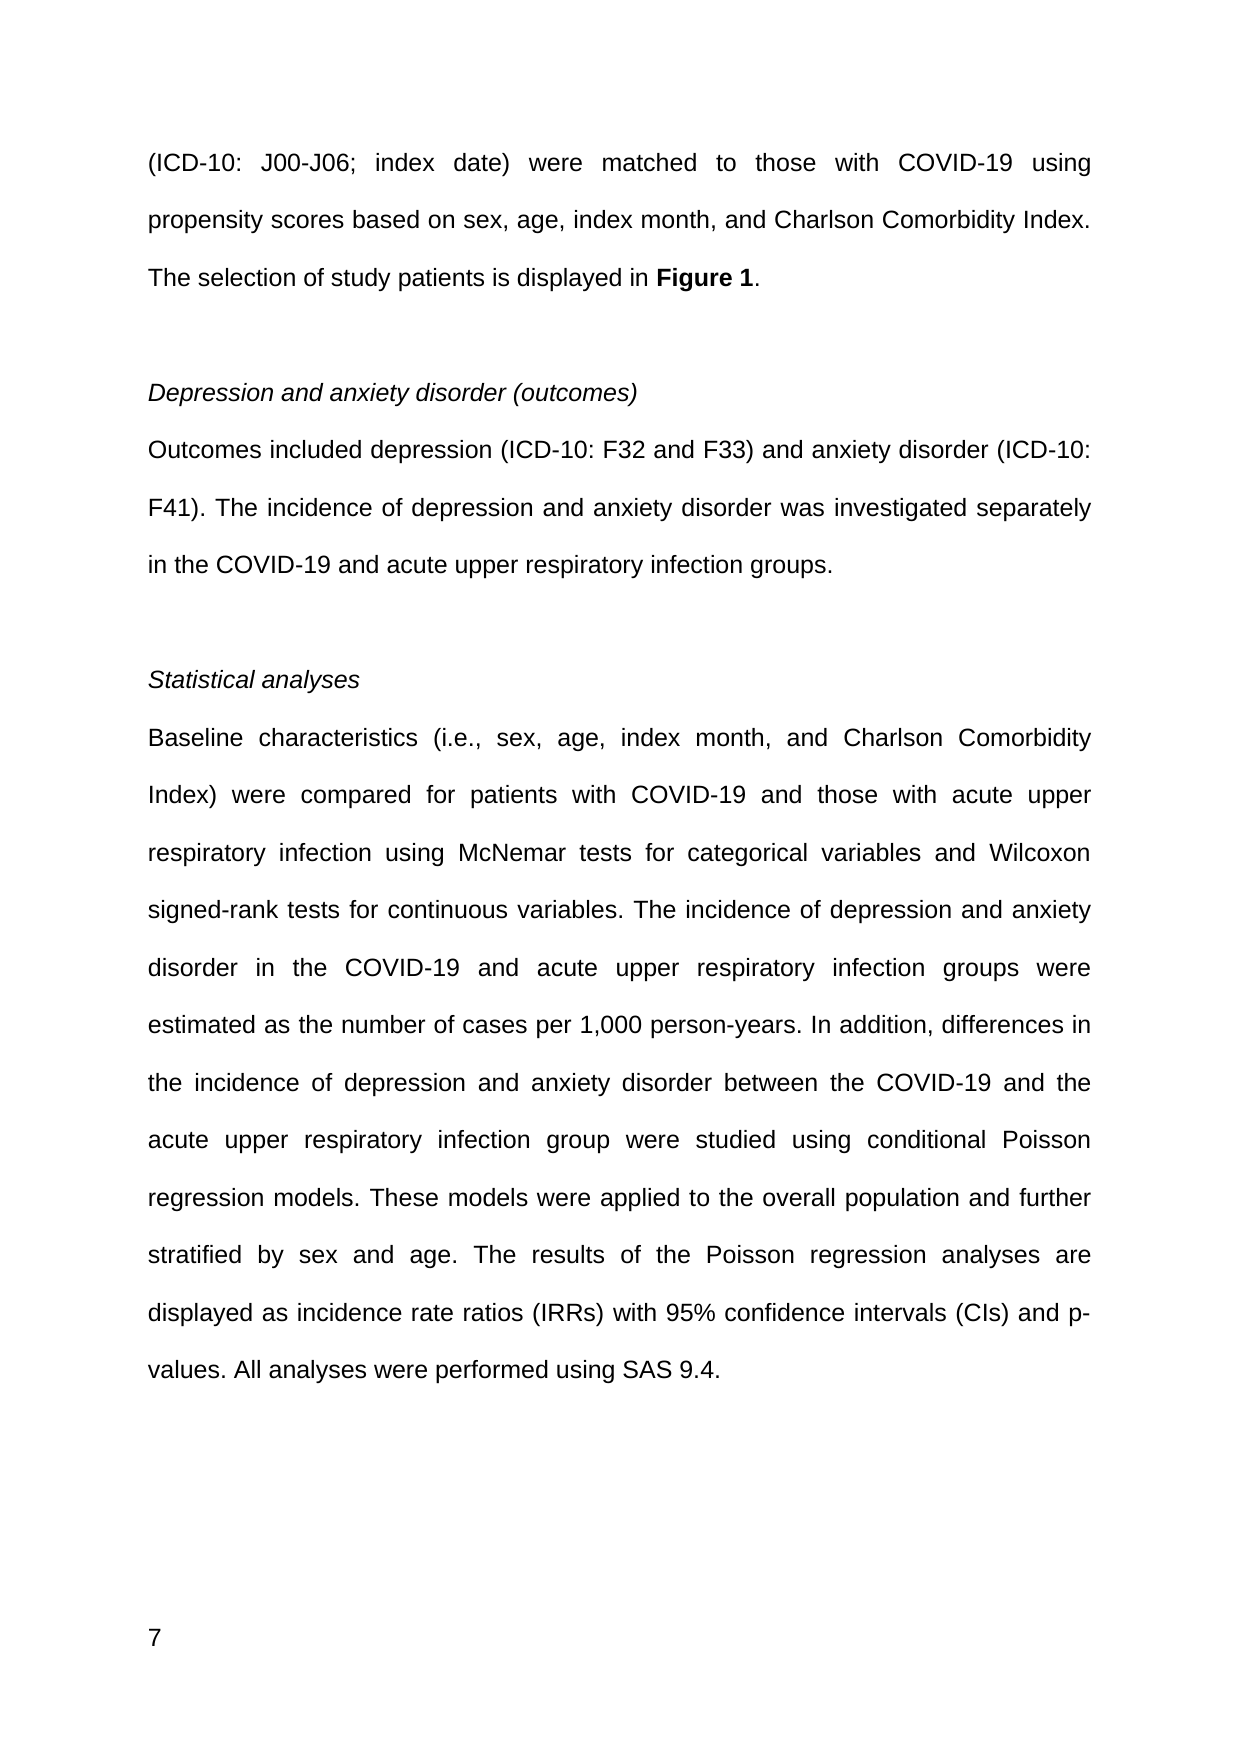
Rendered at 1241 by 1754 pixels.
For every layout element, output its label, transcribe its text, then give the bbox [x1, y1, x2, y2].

text Outcomes included depression (ICD-10: F32 and F33) and anxiety disorder (ICD-10: F41). The incidence of depression and anxiety disorder was investigated separately in the COVID-19 and acute upper respiratory infection groups. [148, 435, 1093, 579]
text Baseline characteristics (i.e., sex, age, index month, and Charlson Comorbidity Index) were compared for patients with COVID-19 and those with acute upper respiratory infection using McNemar tests for categorical variables and Wilcoxon signed-rank tests for continuous variables. The incidence of depression and anxiety disorder in the COVID-19 and acute upper respiratory infection groups were estimated as the number of cases per 1,000 person-years. In addition, differences in the incidence of depression and anxiety disorder between the COVID-19 and the acute upper respiratory infection group were studied using conditional Poisson regression models. These models were applied to the overall population and further stratified by sex and age. The results of the Poisson regression analyses are displayed as incidence rate ratios (IRRs) with 95% confidence intervals (CIs) and p-values. All analyses were performed using SAS 9.4. [148, 723, 1093, 1384]
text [148, 148, 1093, 291]
subtitle Statistical analyses [148, 665, 1093, 694]
subtitle Depression and anxiety disorder (outcomes) [148, 378, 1093, 406]
